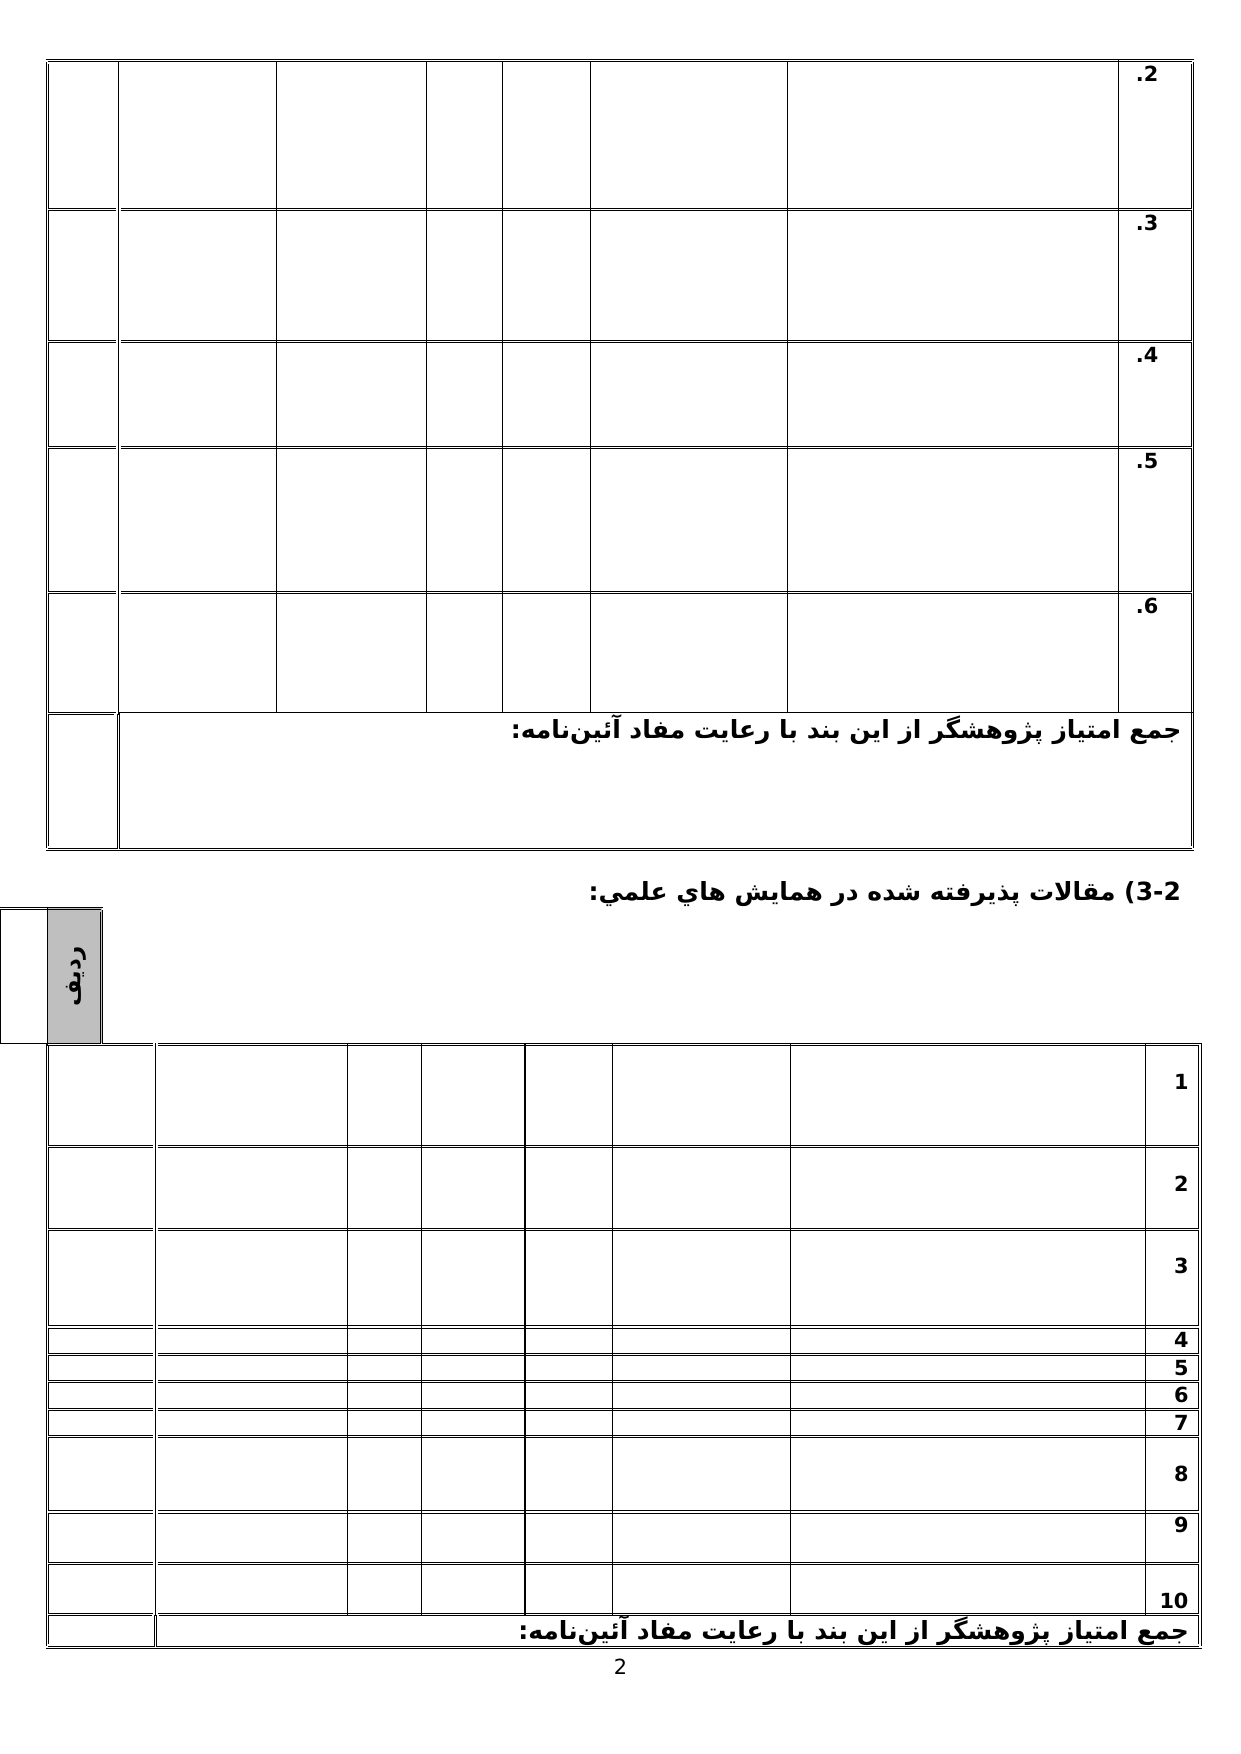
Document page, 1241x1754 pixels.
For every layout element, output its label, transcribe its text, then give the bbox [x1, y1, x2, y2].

table_cell [526, 1383, 612, 1407]
table_cell [503, 449, 590, 591]
table_cell 7 [1146, 1411, 1198, 1435]
table_cell [156, 1510, 347, 1562]
table_cell [427, 343, 502, 446]
table_cell [156, 1043, 347, 1145]
table_cell [503, 343, 590, 446]
table_cell [348, 1356, 421, 1380]
table_cell [348, 1231, 421, 1325]
table_cell 8 [1146, 1438, 1198, 1510]
table_cell [591, 211, 787, 340]
table_cell [156, 1145, 347, 1227]
table_cell [49, 1228, 155, 1325]
table_cell [49, 1408, 155, 1435]
table_cell جمع امتياز پژوهشگر از اين بند با رعايت مفاد آئين‌نامه: [120, 713, 1192, 848]
table_cell 25 [1119, 449, 1191, 591]
table_cell [526, 1329, 612, 1353]
table_cell 23 [1119, 211, 1191, 340]
table_cell [613, 1148, 790, 1227]
table_cell [613, 1231, 790, 1325]
table_cell [119, 591, 276, 712]
table_cell [277, 594, 426, 712]
table_cell [156, 1380, 347, 1407]
text 3-2) مقالات پذيرفته شده در همايش هاي علمي: [59, 877, 1181, 907]
table_cell [48, 1510, 155, 1562]
table_cell [48, 1435, 155, 1510]
table_cell [119, 208, 276, 340]
table_cell 27 [1119, 594, 1191, 712]
table_cell [48, 1325, 155, 1353]
table_cell [788, 449, 1118, 591]
table_cell [348, 1438, 421, 1510]
table_cell [422, 1438, 524, 1510]
table_cell [526, 1046, 612, 1145]
table_cell [427, 449, 502, 591]
table_cell [277, 343, 426, 446]
table_cell [526, 1231, 612, 1325]
table_cell [422, 1514, 524, 1562]
table_cell [791, 1356, 1145, 1380]
table_cell 9 [1146, 1514, 1198, 1562]
table_cell [348, 1046, 421, 1145]
table_cell [48, 712, 118, 848]
table_cell [591, 449, 787, 591]
table_cell [119, 62, 276, 207]
table_cell [526, 1438, 612, 1510]
table_cell [48, 1043, 155, 1145]
table_cell [791, 1148, 1145, 1227]
table_cell [277, 449, 426, 591]
table_cell [49, 1145, 155, 1227]
table_cell [613, 1411, 790, 1435]
table_cell 6 [1146, 1383, 1198, 1407]
table_cell [788, 343, 1118, 446]
table_cell [791, 1411, 1145, 1435]
table_cell [591, 594, 787, 712]
table_cell [613, 1383, 790, 1407]
table_cell [791, 1383, 1145, 1407]
table_cell [348, 1565, 421, 1613]
table_cell [422, 1411, 524, 1435]
table_cell [49, 591, 118, 712]
table_cell [791, 1329, 1145, 1353]
table_cell [348, 1383, 421, 1407]
table_cell [422, 1046, 524, 1145]
table_cell [156, 1325, 347, 1353]
table_cell [156, 1353, 347, 1380]
table_cell [422, 1356, 524, 1380]
table_cell [526, 1148, 612, 1227]
table_cell [791, 1565, 1145, 1613]
table_cell [156, 1228, 347, 1325]
table_cell [591, 62, 787, 207]
table_cell [119, 446, 276, 591]
table_cell [526, 1565, 612, 1613]
table_cell [427, 211, 502, 340]
table_cell 5 [1146, 1356, 1198, 1380]
table_cell [277, 211, 426, 340]
table_cell [422, 1148, 524, 1227]
table_cell [613, 1046, 790, 1145]
table_cell [427, 594, 502, 712]
table_cell [788, 62, 1118, 207]
table_cell [119, 340, 276, 446]
table_cell [277, 62, 426, 207]
table_cell [613, 1438, 790, 1510]
table_cell [503, 594, 590, 712]
table_cell [49, 208, 118, 340]
table_cell [526, 1514, 612, 1562]
table_cell [48, 1380, 155, 1407]
table_cell [348, 1514, 421, 1562]
table_cell [791, 1231, 1145, 1325]
table_cell [526, 1411, 612, 1435]
table_cell [791, 1514, 1145, 1562]
table_cell [348, 1411, 421, 1435]
table_header رديف [48, 908, 102, 1043]
table_cell [49, 1562, 155, 1613]
table_cell 4 [1146, 1329, 1198, 1353]
table_cell [591, 343, 787, 446]
table_cell [526, 1356, 612, 1380]
table_cell [422, 1383, 524, 1407]
table_cell [503, 62, 590, 207]
table_cell 1 [1146, 1046, 1198, 1145]
table_cell جمع امتياز پژوهشگر از اين بند با رعايت مفاد آئين‌نامه: [156, 1613, 1200, 1646]
table_cell 22 [1119, 62, 1192, 207]
table_cell [48, 1613, 155, 1646]
table_cell [422, 1329, 524, 1353]
table_cell [427, 62, 502, 207]
table_cell [791, 1438, 1145, 1510]
table_cell [788, 594, 1118, 712]
table_cell 3 [1146, 1231, 1198, 1325]
table_cell [49, 446, 118, 591]
table_cell [788, 211, 1118, 340]
table_cell [613, 1514, 790, 1562]
table_cell [48, 62, 118, 207]
table_cell 10 [1146, 1565, 1198, 1613]
table_cell 2 [1146, 1148, 1198, 1227]
table_cell [49, 1353, 155, 1380]
table_cell [348, 1329, 421, 1353]
table_cell [422, 1231, 524, 1325]
table_cell [503, 211, 590, 340]
table_cell [48, 340, 118, 446]
table_cell [613, 1356, 790, 1380]
table_cell 24 [1119, 343, 1191, 446]
table_cell [613, 1329, 790, 1353]
table_cell [422, 1565, 524, 1613]
table_cell [156, 1408, 347, 1435]
table_cell [791, 1046, 1145, 1145]
table_cell [613, 1565, 790, 1613]
table_cell [156, 1435, 347, 1510]
table_cell [348, 1148, 421, 1227]
table_cell [156, 1562, 347, 1613]
